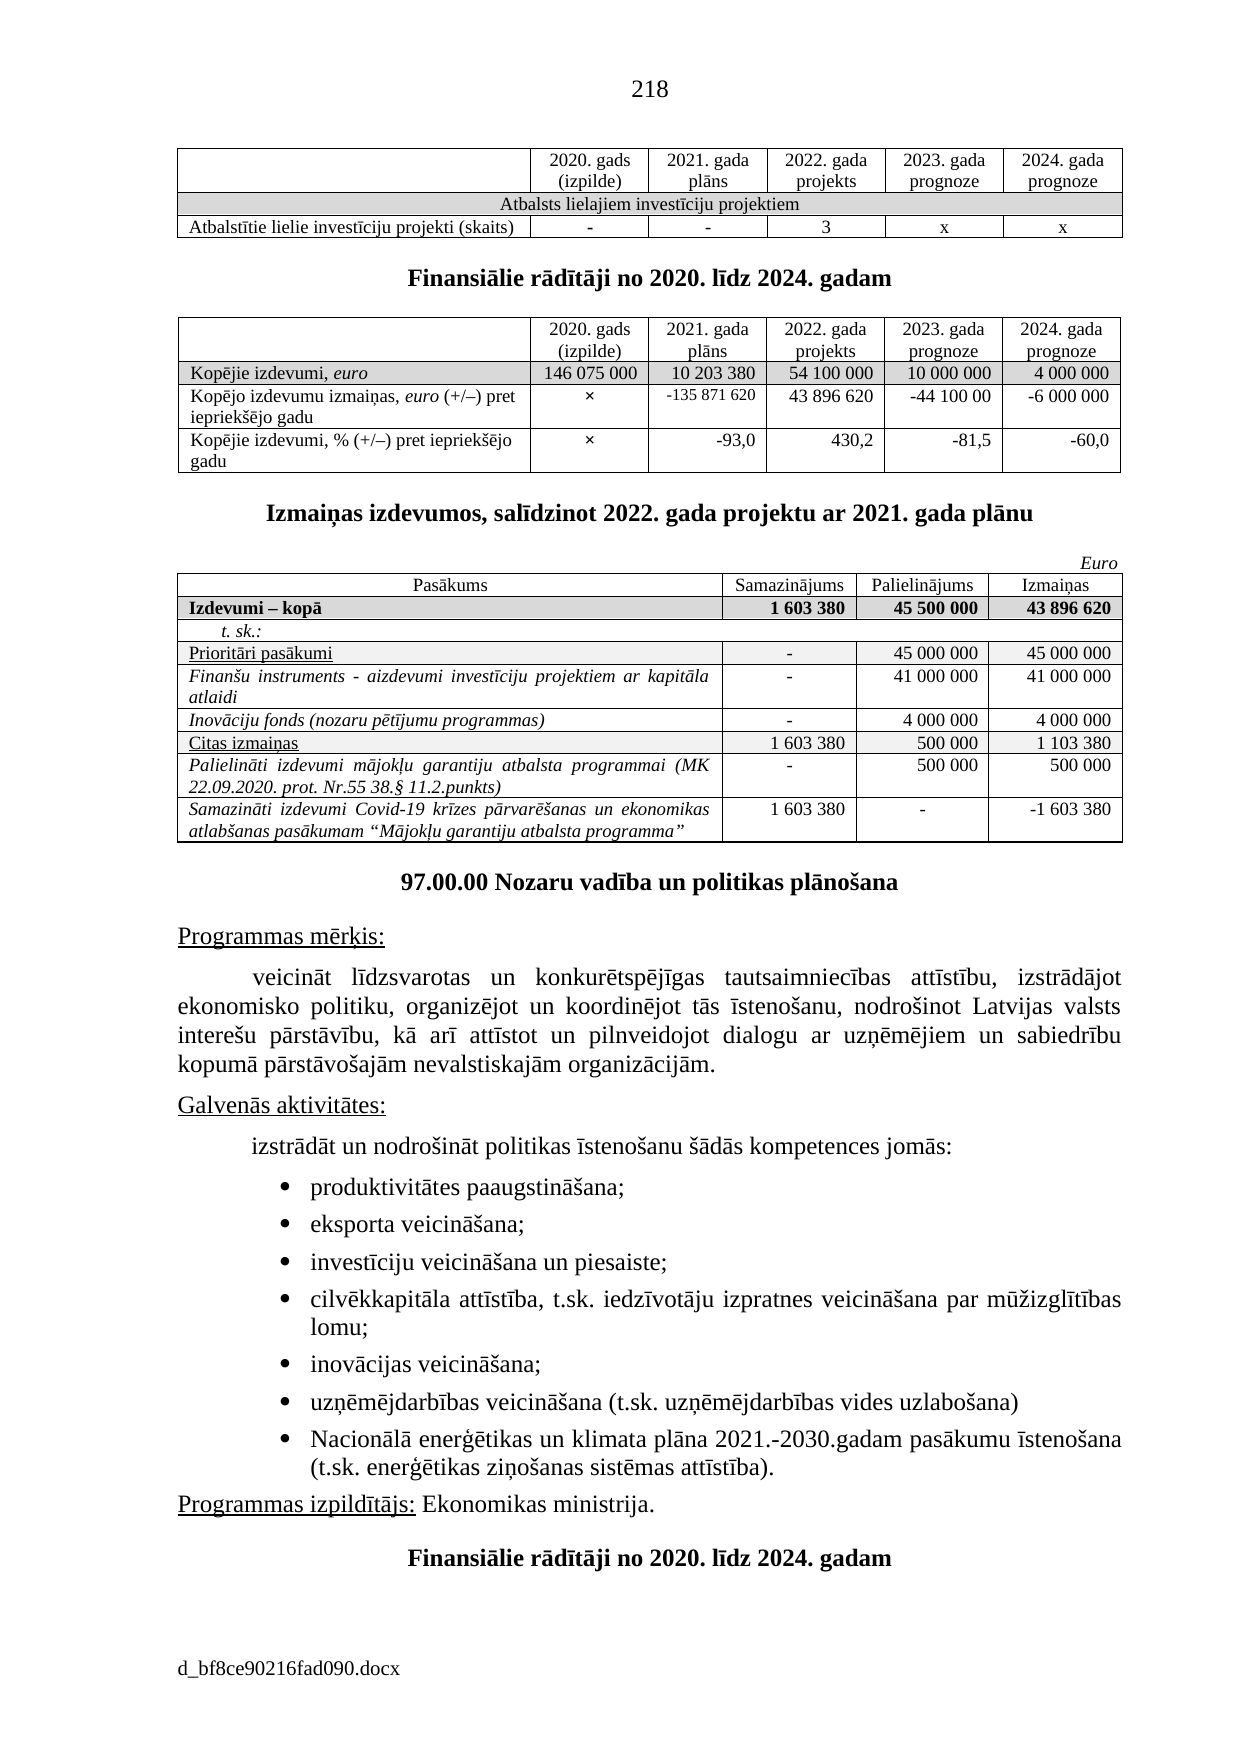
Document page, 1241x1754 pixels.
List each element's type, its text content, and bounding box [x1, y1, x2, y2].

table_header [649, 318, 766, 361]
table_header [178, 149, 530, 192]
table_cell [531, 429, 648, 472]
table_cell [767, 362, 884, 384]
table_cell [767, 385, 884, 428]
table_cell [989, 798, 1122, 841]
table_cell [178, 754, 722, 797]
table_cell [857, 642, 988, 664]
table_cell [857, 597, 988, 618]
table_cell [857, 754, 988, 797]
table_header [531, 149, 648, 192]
text Izmaiņas izdevumos, salīdzinot 2022. gada projektu ar 2021. gada plānu [177, 498, 1122, 527]
text 97.00.00 Nozaru vadība un politikas plānošana [177, 867, 1122, 896]
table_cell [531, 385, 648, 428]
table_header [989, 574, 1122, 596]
list Nacionālā enerģētikas un klimata plāna 2021.-2030.gadam pasākumu īstenošana (t.sk. enerģētikas ziņošanas sistēmas attīstība). [281, 1424, 1122, 1481]
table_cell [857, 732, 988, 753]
list produktivitātes paaugstināšana; [281, 1172, 1122, 1201]
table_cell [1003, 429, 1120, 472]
list investīciju veicināšana un piesaiste; [281, 1247, 1122, 1275]
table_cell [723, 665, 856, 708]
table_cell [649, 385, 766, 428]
text Programmas izpildītājs: Ekonomikas ministrija. [177, 1489, 1122, 1518]
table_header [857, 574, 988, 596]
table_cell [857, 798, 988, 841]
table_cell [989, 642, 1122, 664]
list Programmas mērķis: [177, 921, 1122, 950]
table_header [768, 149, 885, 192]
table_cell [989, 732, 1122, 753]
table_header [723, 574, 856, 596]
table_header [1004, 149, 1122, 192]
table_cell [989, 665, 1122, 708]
text Finansiālie rādītāji no 2020. līdz 2024. gadam [177, 1543, 1122, 1572]
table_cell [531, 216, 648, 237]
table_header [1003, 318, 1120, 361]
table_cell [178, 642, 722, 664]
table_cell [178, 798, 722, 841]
list inovācijas veicināšana; [281, 1349, 1122, 1378]
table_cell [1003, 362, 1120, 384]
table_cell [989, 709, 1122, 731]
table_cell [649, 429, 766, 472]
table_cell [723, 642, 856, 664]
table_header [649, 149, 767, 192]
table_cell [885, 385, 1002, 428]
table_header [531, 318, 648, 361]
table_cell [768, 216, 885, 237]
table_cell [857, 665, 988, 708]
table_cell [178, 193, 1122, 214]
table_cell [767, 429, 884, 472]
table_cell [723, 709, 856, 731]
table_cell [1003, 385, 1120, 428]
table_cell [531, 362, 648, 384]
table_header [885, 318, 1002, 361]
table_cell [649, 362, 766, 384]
text Finansiālie rādītāji no 2020. līdz 2024. gadam [177, 263, 1122, 292]
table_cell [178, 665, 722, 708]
list cilvēkkapitāla attīstība, t.sk. iedzīvotāju izpratnes veicināšana par mūžizglītības lomu; [281, 1284, 1122, 1341]
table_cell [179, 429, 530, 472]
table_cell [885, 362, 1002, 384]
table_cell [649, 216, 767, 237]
text Galvenās aktivitātes: [177, 1090, 1122, 1119]
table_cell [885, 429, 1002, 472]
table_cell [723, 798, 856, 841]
list eksporta veicināšana; [281, 1209, 1122, 1238]
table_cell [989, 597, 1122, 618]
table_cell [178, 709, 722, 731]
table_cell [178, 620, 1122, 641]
text veicināt līdzsvarotas un konkurētspējīgas tautsaimniecības attīstību, izstrādājot ekonomisko politiku, organizējot un koordinējot tās īstenošanu, nodrošinot Latvijas valsts interešu pārstāvību, kā arī attīstot un pilnveidojot dialogu ar uzņēmējiem un sabiedrību kopumā pārstāvošajām nevalstiskajām organizācijām. [177, 962, 1122, 1077]
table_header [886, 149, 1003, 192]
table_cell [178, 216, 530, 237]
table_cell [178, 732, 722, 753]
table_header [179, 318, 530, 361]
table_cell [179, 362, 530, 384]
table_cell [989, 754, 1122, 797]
text Euro [1002, 552, 1122, 573]
text izstrādāt un nodrošināt politikas īstenošanu šādās kompetences jomās: [177, 1131, 1122, 1160]
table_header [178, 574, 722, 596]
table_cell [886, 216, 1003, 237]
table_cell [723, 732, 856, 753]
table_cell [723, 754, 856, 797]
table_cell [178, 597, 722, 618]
list uzņēmējdarbības veicināšana (t.sk. uzņēmējdarbības vides uzlabošana) [281, 1387, 1122, 1415]
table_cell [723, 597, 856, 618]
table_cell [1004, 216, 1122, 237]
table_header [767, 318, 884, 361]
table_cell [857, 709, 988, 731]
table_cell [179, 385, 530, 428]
